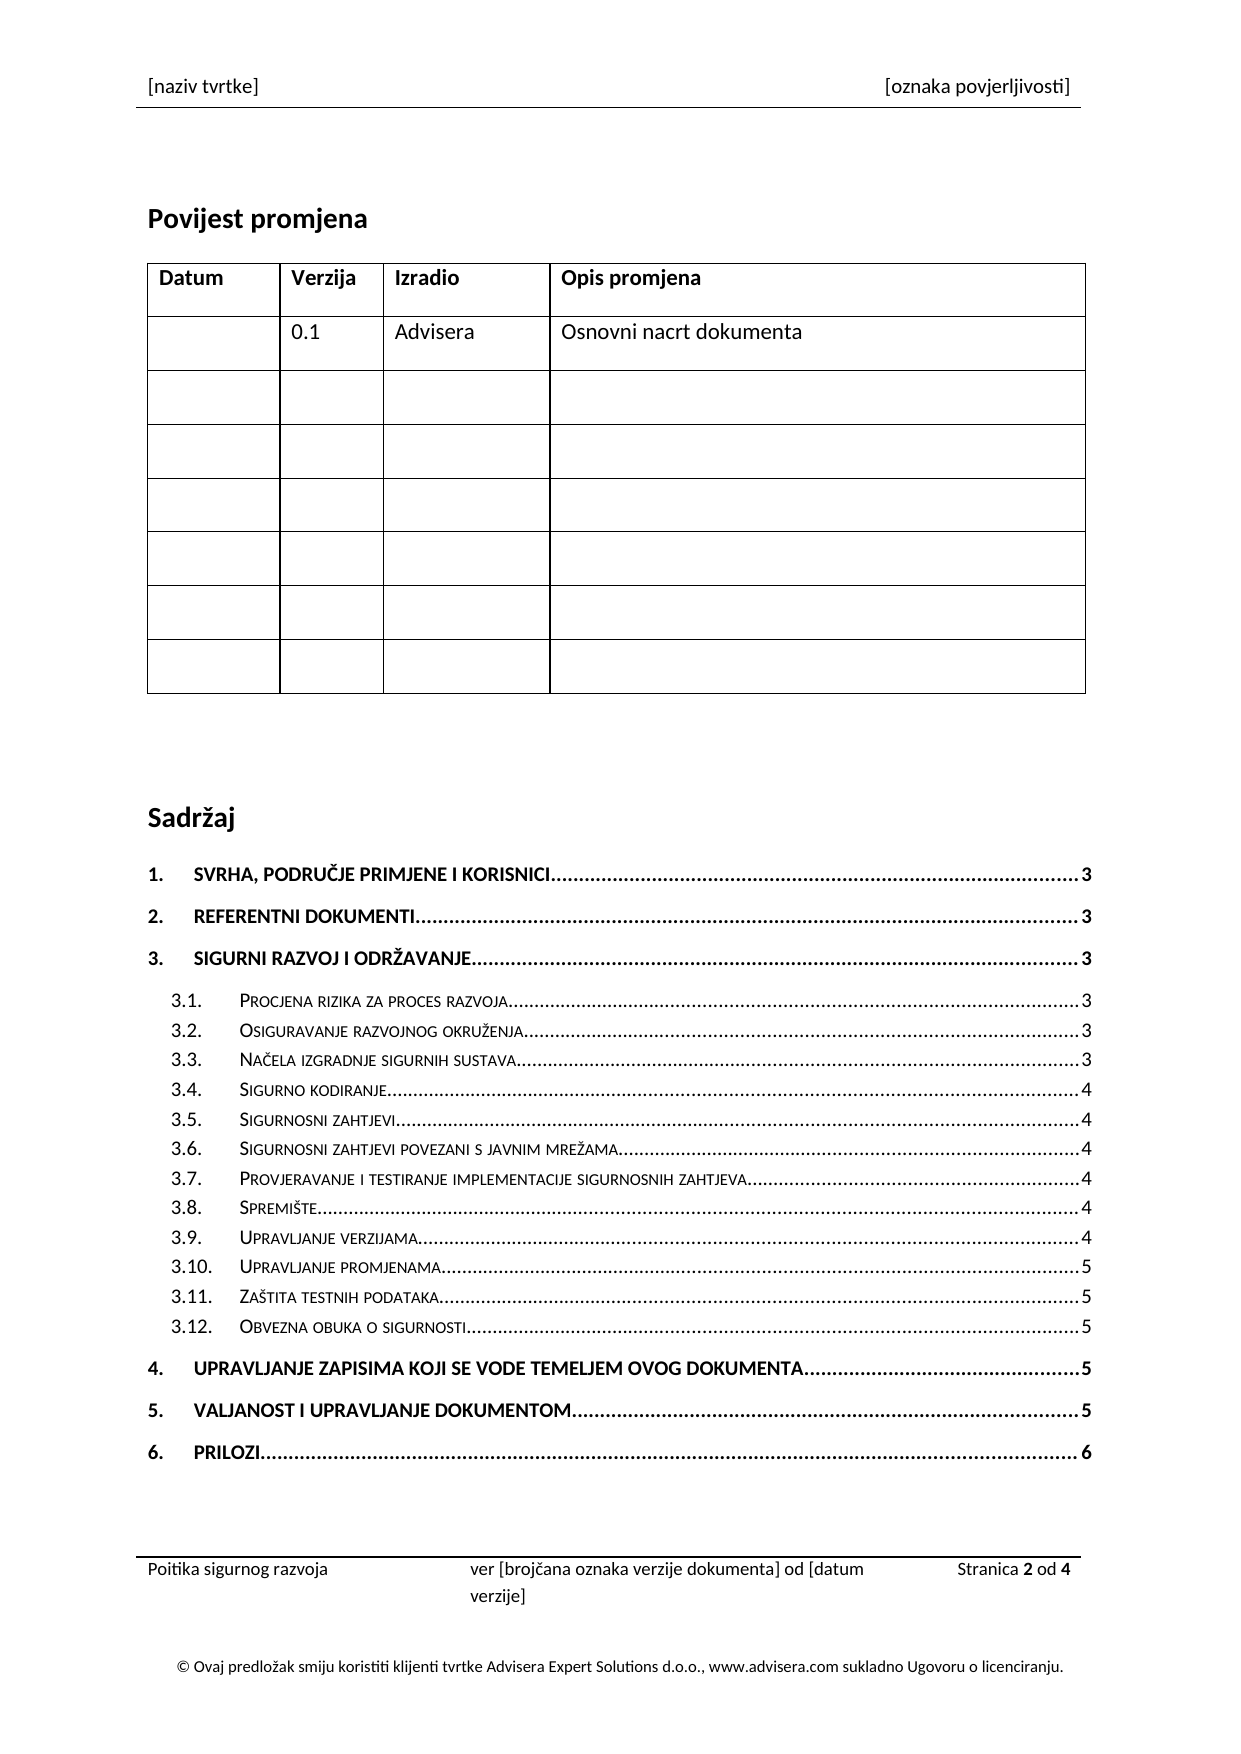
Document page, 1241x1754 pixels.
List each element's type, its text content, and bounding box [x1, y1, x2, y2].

text 3.1. Procjena rizika za proces razvoja 3 [171, 987, 1093, 1013]
text 3.12. Obvezna obuka o sigurnosti 5 [171, 1313, 1093, 1338]
table_cell [281, 479, 383, 531]
table_cell [384, 479, 549, 531]
text 3.9. Upravljanje verzijama 4 [171, 1224, 1093, 1249]
text 3.3. Načela izgradnje sigurnih sustava 3 [171, 1047, 1093, 1072]
table_cell [148, 479, 279, 531]
text 2. Referentni dokumenti 3 [148, 903, 1093, 929]
table_cell [551, 479, 1085, 531]
table_cell [281, 640, 383, 692]
table_cell [281, 532, 383, 585]
text 3.7. Provjeravanje i testiranje implementacije sigurnosnih zahtjeva 4 [171, 1165, 1093, 1190]
table_cell [551, 532, 1085, 585]
table_cell [281, 586, 383, 639]
table_cell [551, 640, 1085, 692]
text 3.2. Osiguravanje razvojnog okruženja 3 [171, 1017, 1093, 1042]
text 4. Upravljanje zapisima koji se vode temeljem ovog dokumenta 5 [148, 1355, 1093, 1380]
text 5. Valjanost i upravljanje dokumentom 5 [148, 1397, 1093, 1422]
table_cell [551, 371, 1085, 424]
table_cell [281, 425, 383, 477]
text 3.10. Upravljanje promjenama 5 [171, 1254, 1093, 1279]
table_cell 0.1 [281, 317, 383, 370]
table_cell [384, 586, 549, 639]
text 1. Svrha, područje primjene i korisnici 3 [148, 861, 1093, 887]
text 3. Sigurni razvoj i održavanje 3 [148, 945, 1093, 971]
text 3.4. Sigurno kodiranje 4 [171, 1076, 1093, 1102]
table_cell [281, 371, 383, 424]
table_cell Advisera [384, 317, 549, 370]
table_header Izradio [384, 264, 549, 316]
table_cell [384, 371, 549, 424]
table_cell [148, 640, 279, 692]
table_cell [148, 425, 279, 477]
table_cell [551, 425, 1085, 477]
text 3.5. Sigurnosni zahtjevi 4 [171, 1106, 1093, 1131]
table_cell [384, 640, 549, 692]
text Sadržaj [148, 799, 1093, 835]
table_header Verzija [281, 264, 383, 316]
table_cell [148, 371, 279, 424]
table_cell Osnovni nacrt dokumenta [551, 317, 1085, 370]
table_header Datum [148, 264, 279, 316]
text Povijest promjena [148, 201, 1093, 236]
table_cell [551, 586, 1085, 639]
table_cell [384, 532, 549, 585]
table_cell [148, 586, 279, 639]
text 3.8. Spremište 4 [171, 1194, 1093, 1220]
text 6. Prilozi 6 [148, 1439, 1093, 1464]
table_cell [384, 425, 549, 477]
text 3.11. Zaštita testnih podataka 5 [171, 1283, 1093, 1309]
table_cell [148, 532, 279, 585]
text 3.6. Sigurnosni zahtjevi povezani s javnim mrežama 4 [171, 1135, 1093, 1161]
table_header Opis promjena [551, 264, 1085, 316]
table_cell [148, 317, 279, 370]
